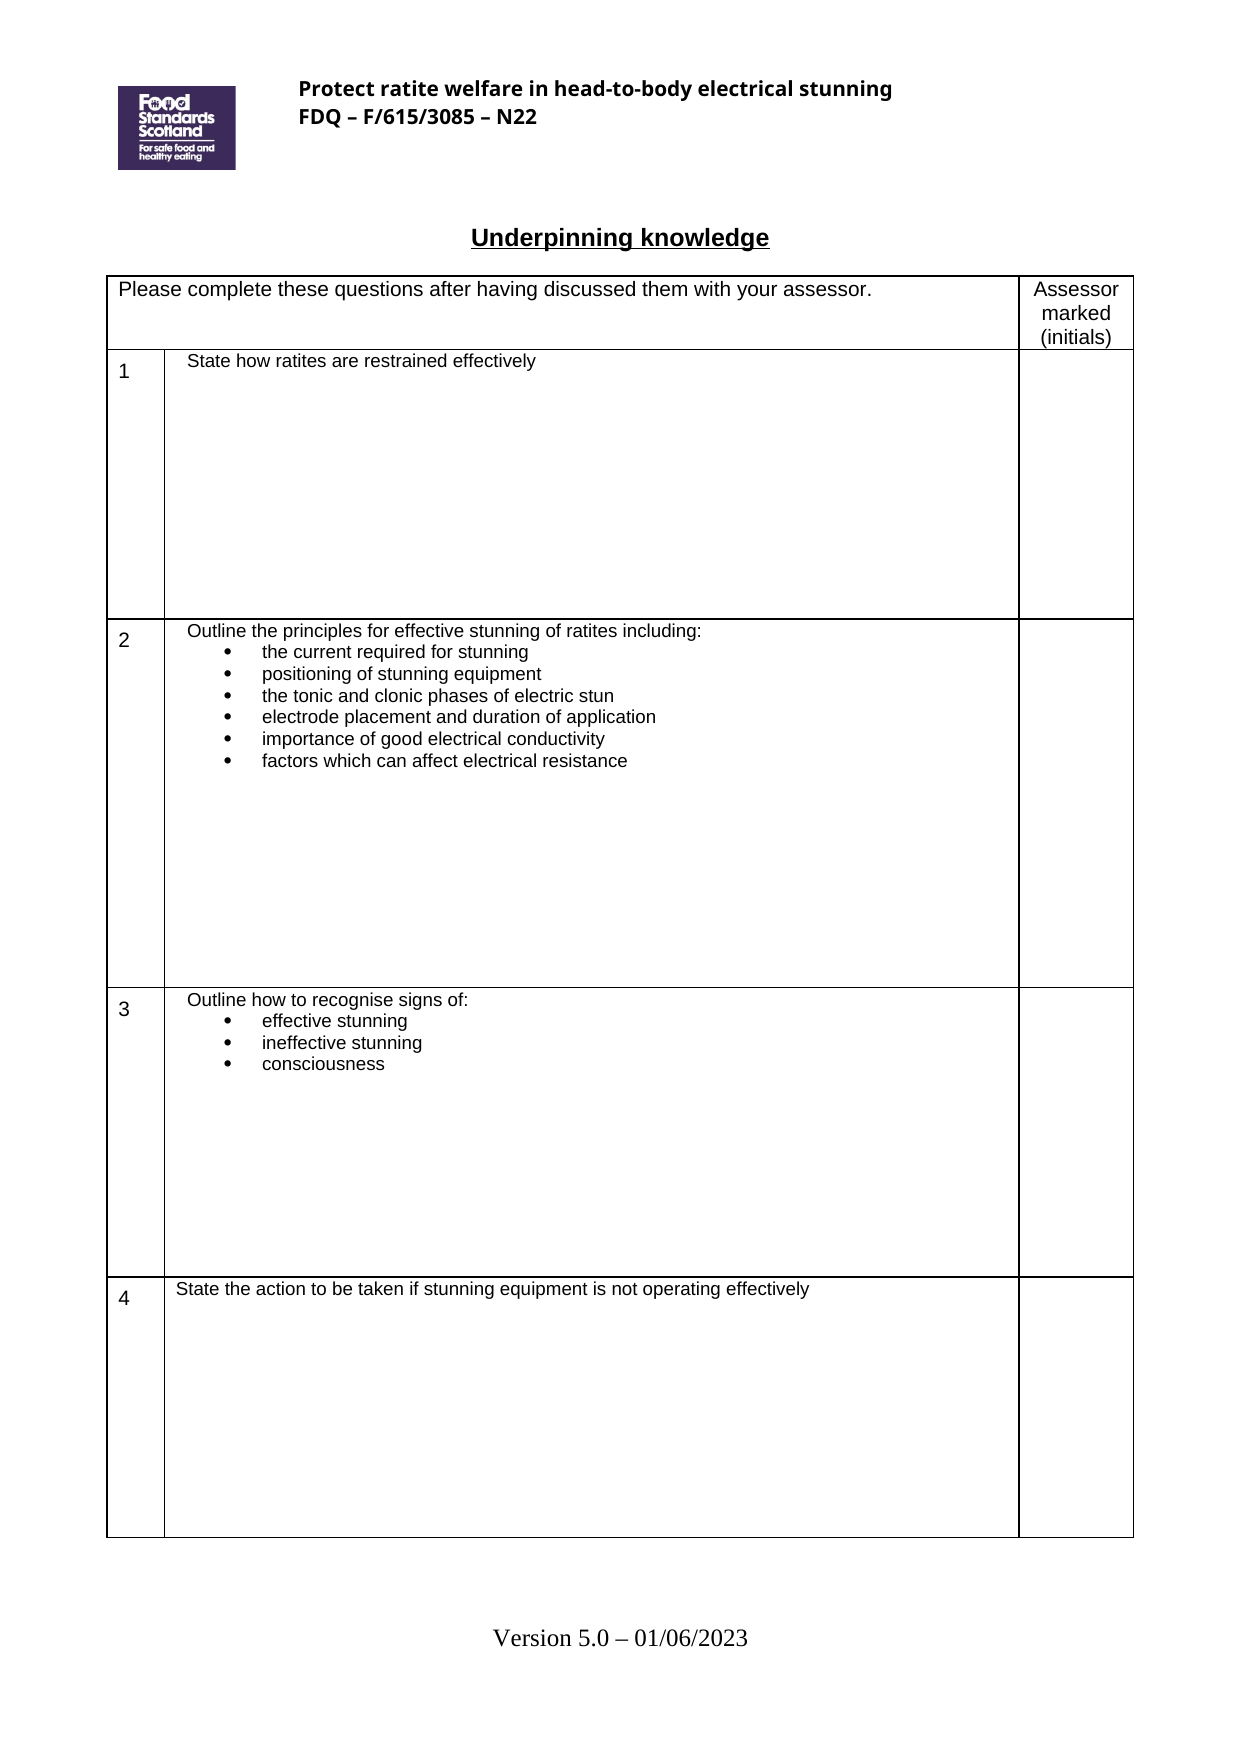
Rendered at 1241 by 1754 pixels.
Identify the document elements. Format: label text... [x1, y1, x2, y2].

table_cell 1 [108, 350, 164, 618]
table_cell [165, 620, 1018, 987]
picture [118, 86, 236, 170]
table_cell [1020, 988, 1133, 1276]
table_header Please complete these questions after having discussed them with your assessor. [108, 277, 1018, 349]
table_cell [165, 350, 1018, 618]
text Underpinning knowledge [118, 223, 1122, 251]
table_header Assessor marked (initials) [1020, 277, 1133, 349]
table_cell [1020, 1278, 1133, 1536]
table_cell 4 [108, 1278, 164, 1536]
table_cell [1020, 620, 1133, 987]
table_cell State the action to be taken if stunning equipment is not operating effectively [165, 1278, 1018, 1536]
table_cell [165, 988, 1018, 1276]
table_cell 2 [108, 620, 164, 987]
table_cell [1020, 350, 1133, 618]
table_cell 3 [108, 988, 164, 1276]
